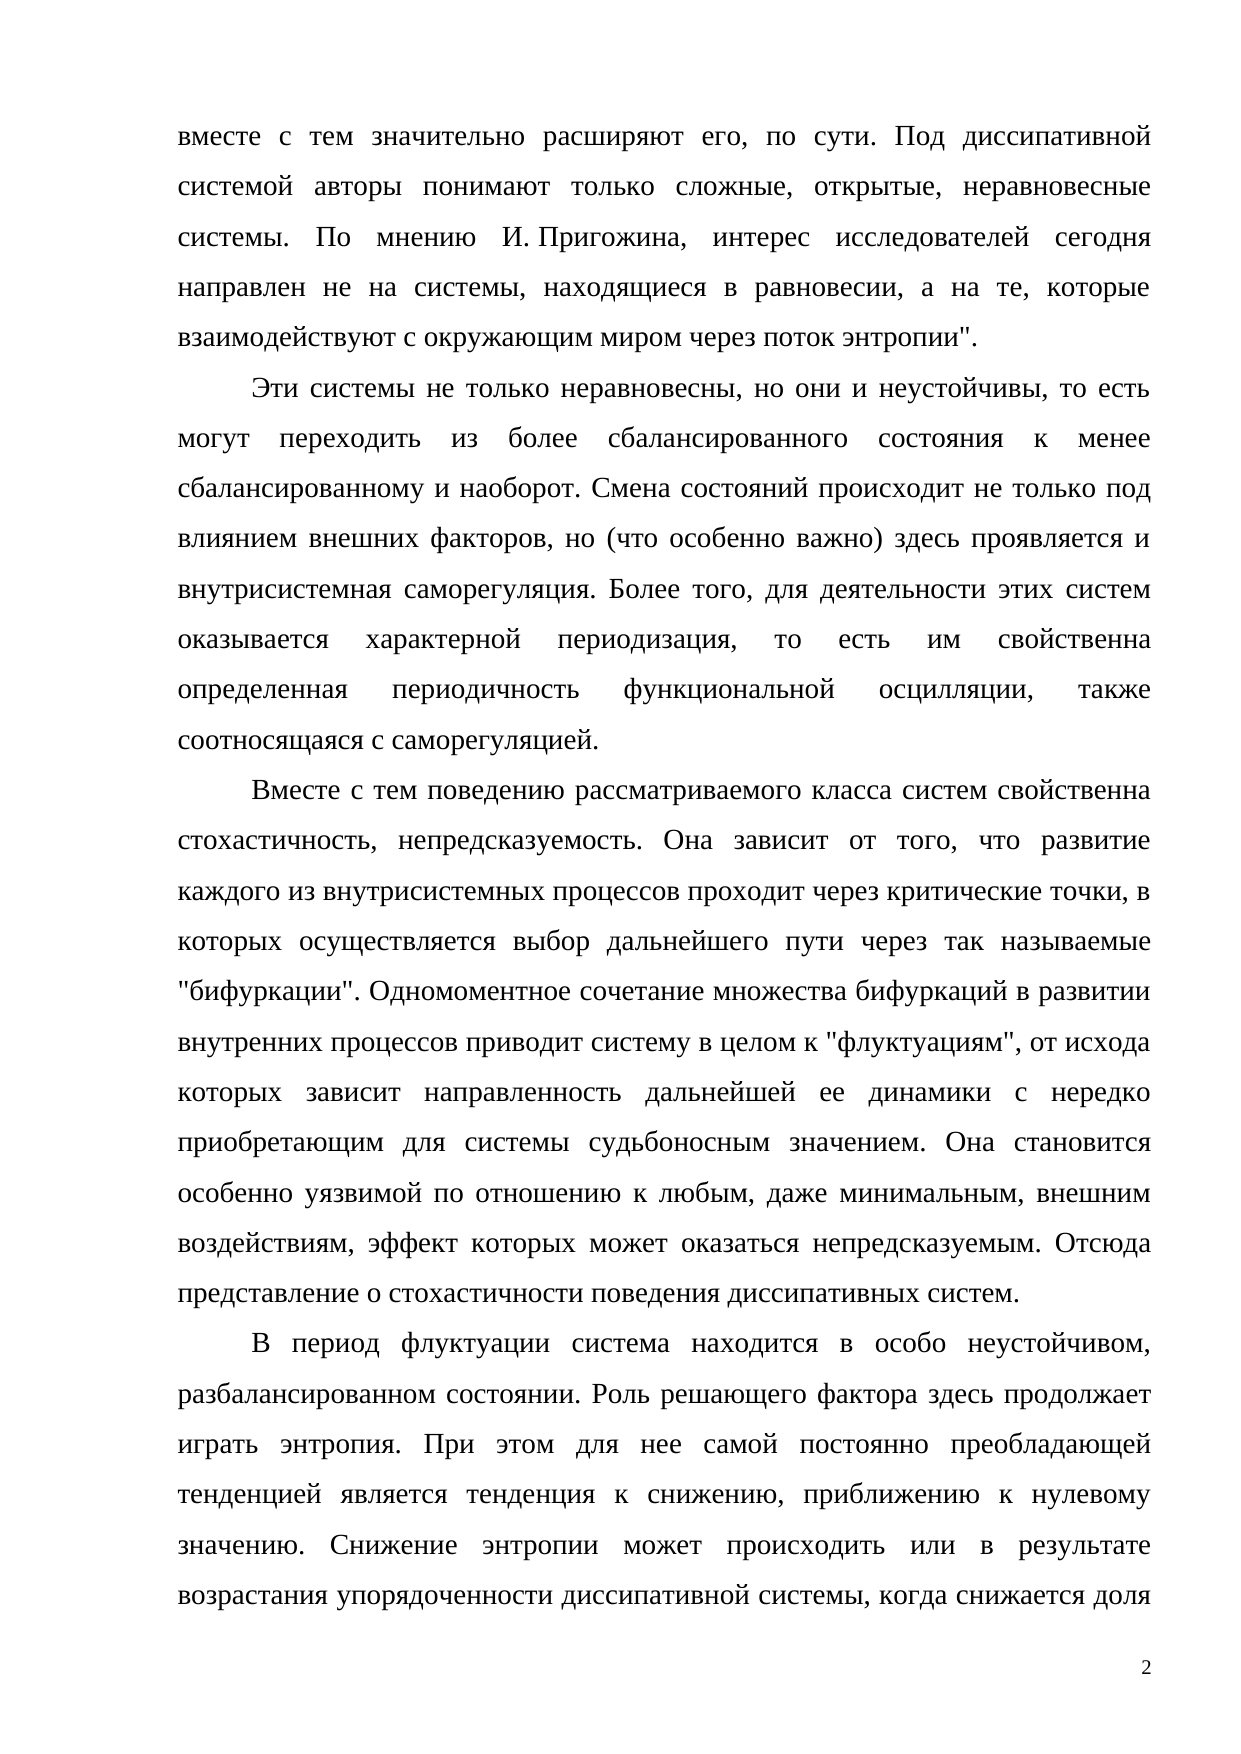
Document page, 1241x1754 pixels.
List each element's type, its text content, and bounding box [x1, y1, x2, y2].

list Эти системы не только неравновесны, но они и неустойчивы, то есть могут переходить из более сбалансированного состояния к менее сбалансированному и наоборот. Смена состояний происходит не только под влиянием внешних факторов, но (что особенно важно) здесь проявляется и внутрисистемная саморегуляция. Более того, для деятельности этих систем оказывается характерной периодизация, то есть им свойственна определенная периодичность функциональной осцилляции, также соотносящаяся с саморегуляцией. [177, 370, 1152, 755]
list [177, 1326, 1152, 1611]
list Вместе с тем поведению рассматриваемого класса систем свойственна стохастичность, непредсказуемость. Она зависит от того, что развитие каждого из внутрисистемных процессов проходит через критические точки, в которых осуществляется выбор дальнейшего пути через так называемые "бифуркации". Одномоментное сочетание множества бифуркаций в развитии внутренних процессов приводит систему в целом к "флуктуациям", от исхода которых зависит направленность дальнейшей ее динамики с нередко приобретающим для системы судьбоносным значением. Она становится особенно уязвимой по отношению к любым, даже минимальным, внешним воздействиям, эффект которых может оказаться непредсказуемым. Отсюда представление о стохастичности поведения диссипативных систем. [177, 772, 1152, 1309]
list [177, 118, 1152, 353]
